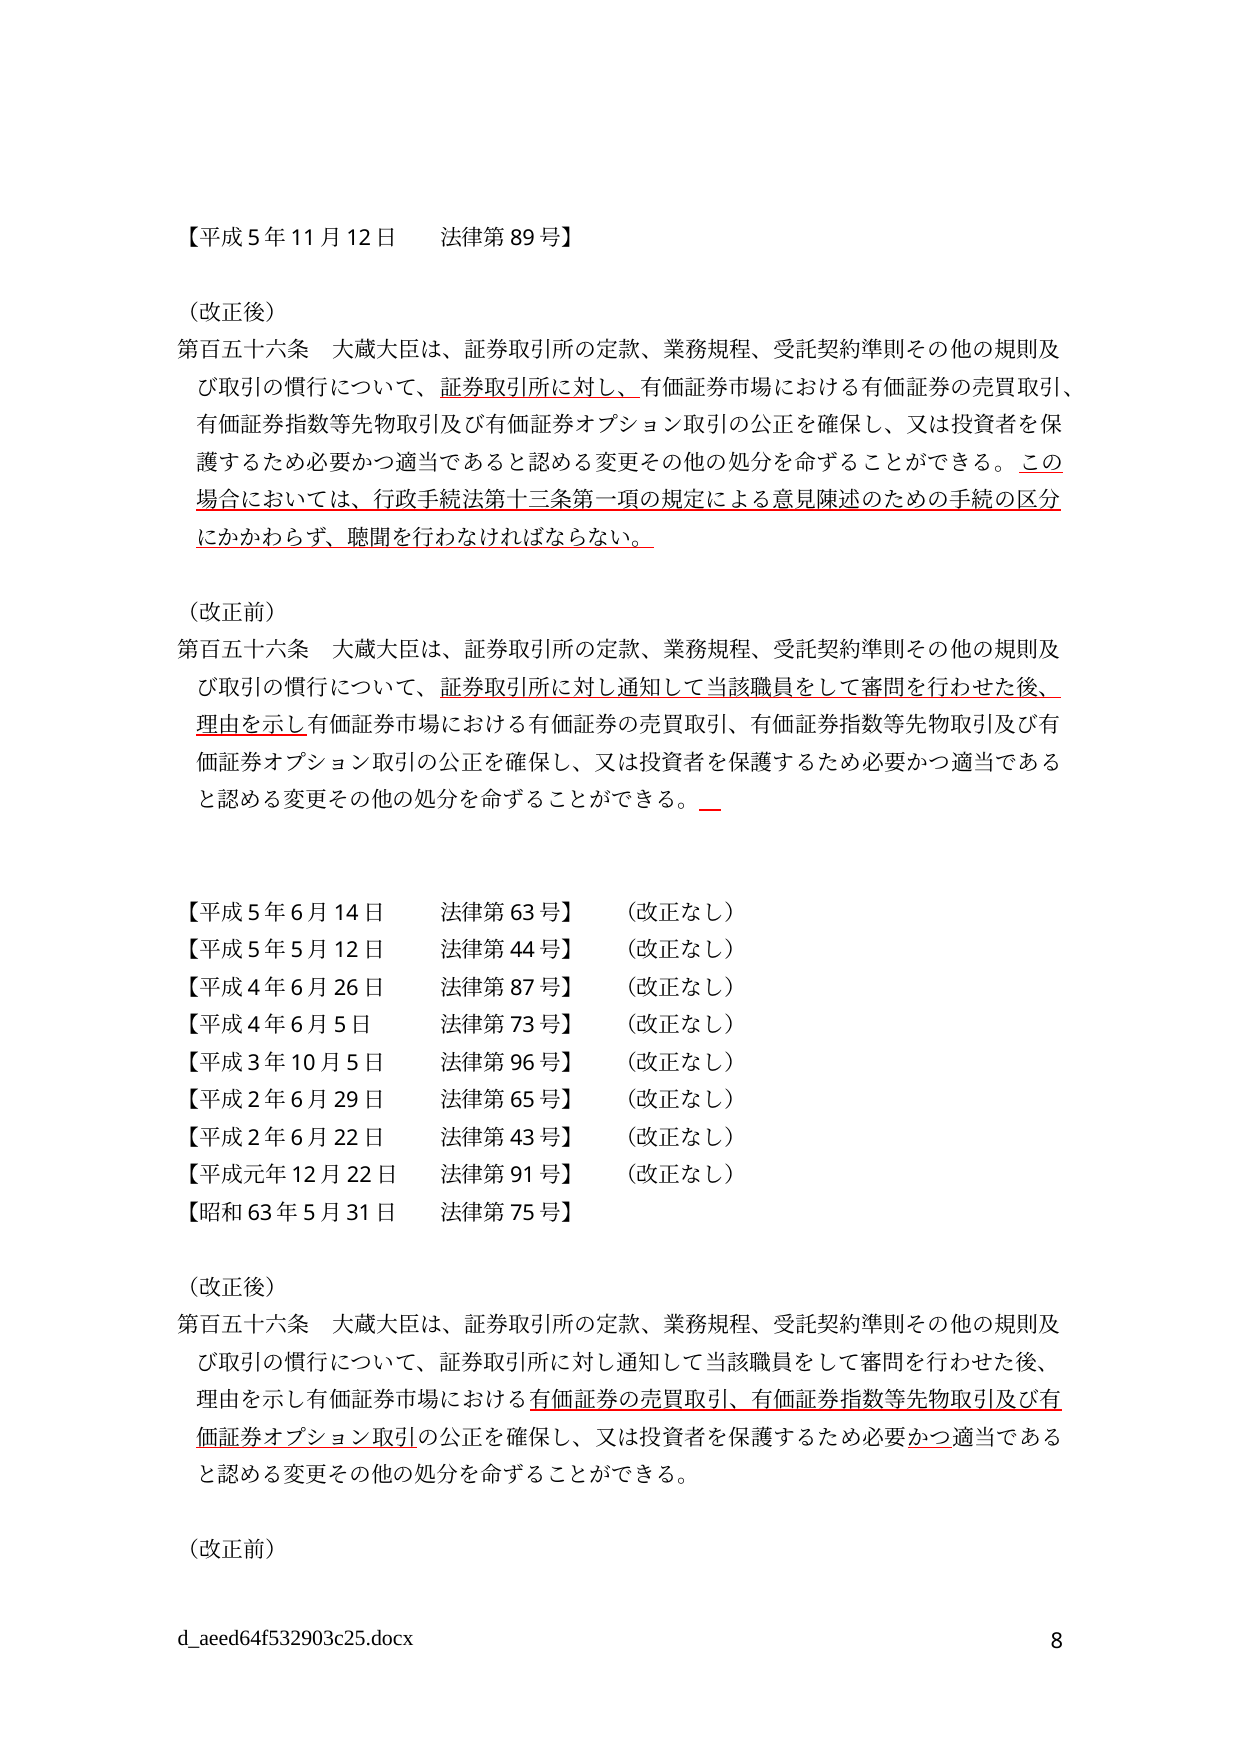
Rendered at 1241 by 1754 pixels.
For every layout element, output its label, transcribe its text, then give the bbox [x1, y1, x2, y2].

text 【平成4年6月5日 法律第73号】 （改正なし） [177, 1004, 1063, 1042]
text 第百五十六条 大蔵大臣は、証券取引所の定款、業務規程、受託契約準則その他の規則及び取引の慣行について、証券取引所に対し通知して当該職員をして審問を行わせた後、理由を示し有価証券市場における有価証券の売買取引、有価証券指数等先物取引及び有価証券オプション取引の公正を確保し、又は投資者を保護するため必要かつ適当であると認める変更その他の処分を命ずることができる。 [177, 629, 1063, 817]
text 【昭和63年5月31日 法律第75号】 [177, 1192, 1063, 1229]
text （改正後） [177, 1267, 1063, 1304]
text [177, 329, 1063, 554]
text 【平成4年6月26日 法律第87号】 （改正なし） [177, 967, 1063, 1004]
text 【平成3年10月5日 法律第96号】 （改正なし） [177, 1042, 1063, 1079]
text （改正後） [177, 292, 1063, 329]
text 【平成2年6月29日 法律第65号】 （改正なし） [177, 1079, 1063, 1117]
text 【平成5年6月14日 法律第63号】 （改正なし） [177, 892, 1063, 929]
text 【平成5年11月12日 法律第89号】 [177, 217, 1063, 254]
text （改正前） [177, 592, 1063, 629]
text 【平成元年12月22日 法律第91号】 （改正なし） [177, 1154, 1063, 1192]
text 【平成2年6月22日 法律第43号】 （改正なし） [177, 1117, 1063, 1154]
text 第百五十六条 大蔵大臣は、証券取引所の定款、業務規程、受託契約準則その他の規則及び取引の慣行について、証券取引所に対し通知して当該職員をして審問を行わせた後、理由を示し有価証券市場における有価証券の売買取引、有価証券指数等先物取引及び有価証券オプション取引の公正を確保し、又は投資者を保護するため必要かつ適当であると認める変更その他の処分を命ずることができる。 [177, 1304, 1063, 1492]
text （改正前） [177, 1529, 1063, 1567]
text 【平成5年5月12日 法律第44号】 （改正なし） [177, 929, 1063, 967]
